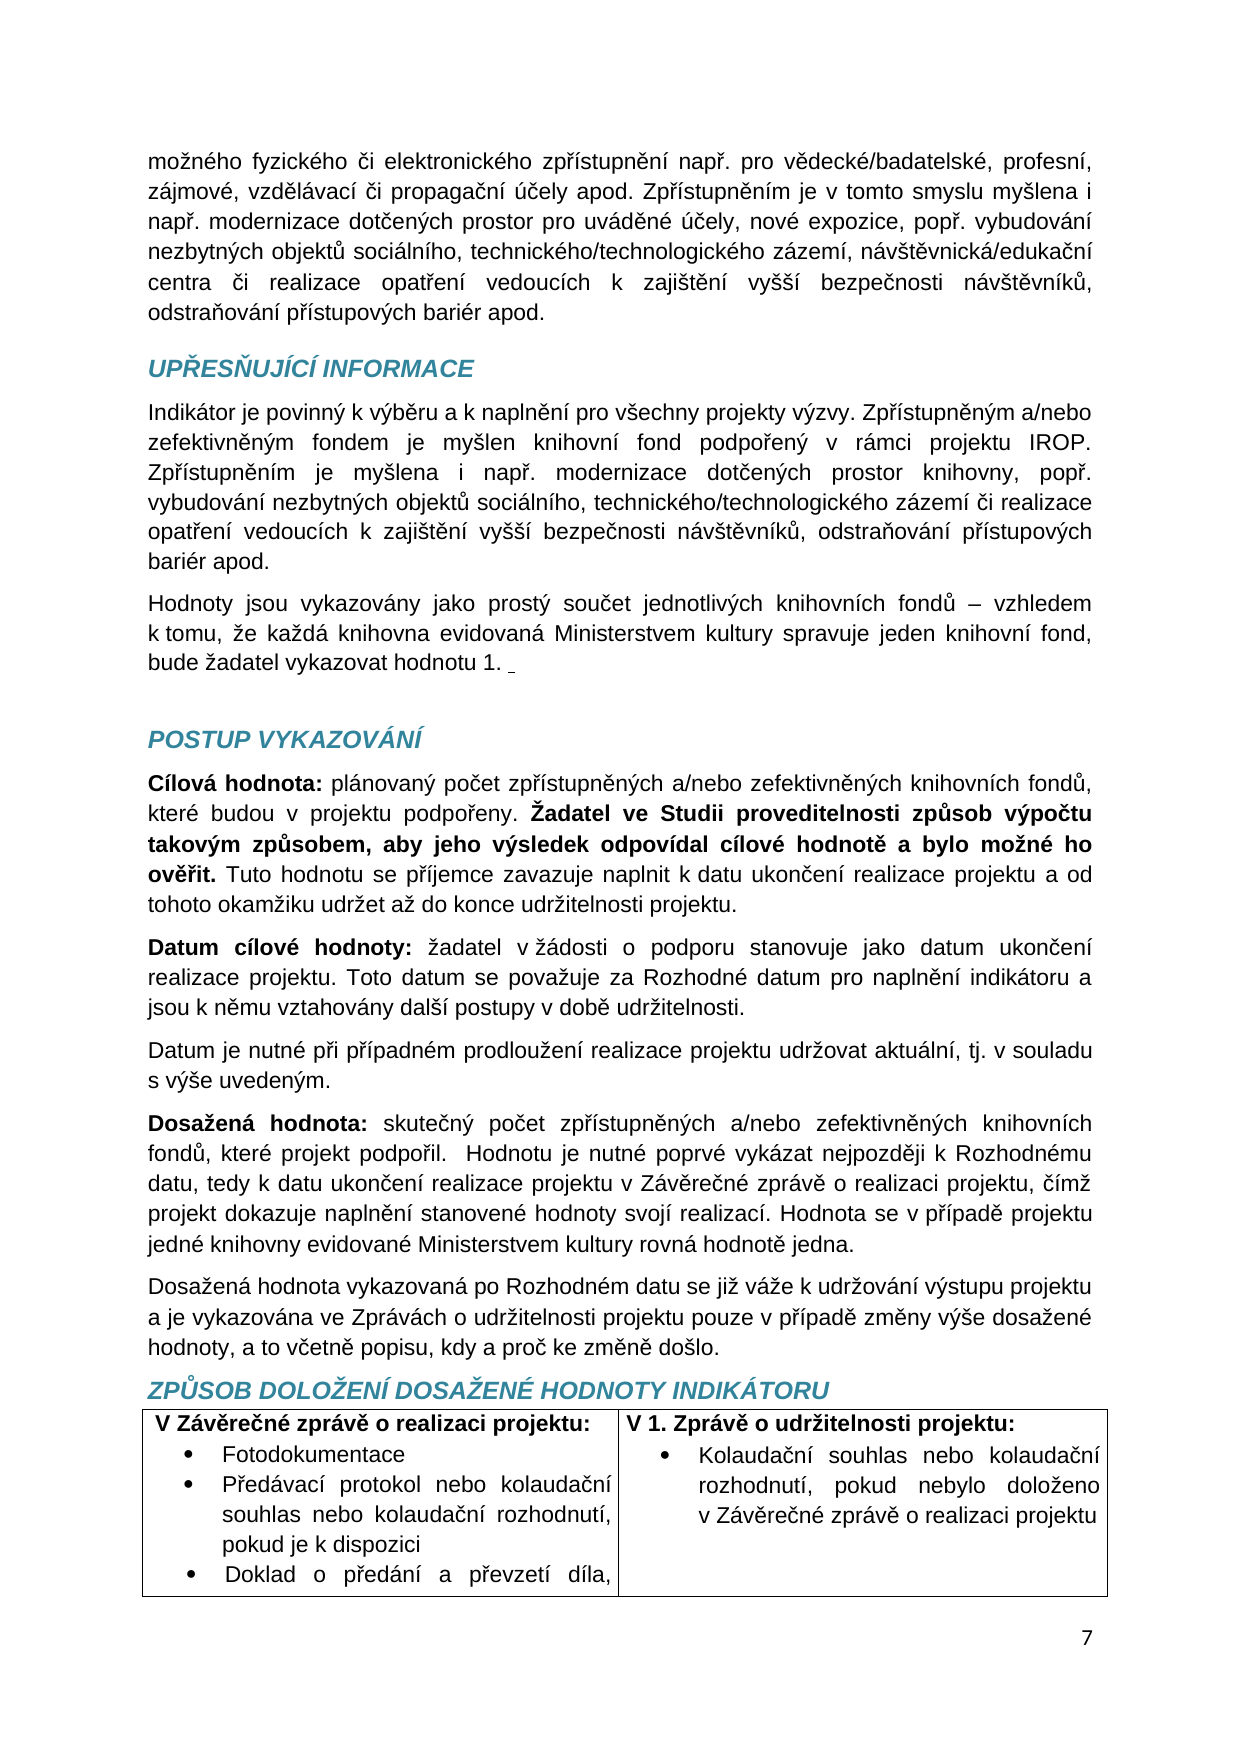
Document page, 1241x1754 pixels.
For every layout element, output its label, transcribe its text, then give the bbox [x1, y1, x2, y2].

text Cílová hodnota: plánovaný počet zpřístupněných a/nebo zefektivněných knihovních fondů, které budou v projektu podpořeny. Žadatel ve Studii proveditelnosti způsob výpočtu takovým způsobem, aby jeho výsledek odpovídal cílové hodnotě a bylo možné ho ověřit. Tuto hodnotu se příjemce zavazuje naplnit k datu ukončení realizace projektu a od tohoto okamžiku udržet až do konce udržitelnosti projektu. [148, 770, 1093, 917]
text Způsob doložení dosažené hodnoty indikátoru [148, 1376, 1093, 1405]
text Dosažená hodnota: skutečný počet zpřístupněných a/nebo zefektivněných knihovních fondů, které projekt podpořil. Hodnotu je nutné poprvé vykázat nejpozději k Rozhodnému datu, tedy k datu ukončení realizace projektu v Závěrečné zprávě o realizaci projektu, čímž projekt dokazuje naplnění stanovené hodnoty svojí realizací. Hodnota se v případě projektu jedné knihovny evidované Ministerstvem kultury rovná hodnotě jedna. [148, 1110, 1093, 1257]
text Datum je nutné při případném prodloužení realizace projektu udržovat aktuální, tj. v souladu s výše uvedeným. [148, 1037, 1093, 1093]
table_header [143, 1410, 618, 1596]
text Hodnoty jsou vykazovány jako prostý součet jednotlivých knihovních fondů – vzhledem k tomu, že každá knihovna evidovaná Ministerstvem kultury spravuje jeden knihovní fond, bude žadatel vykazovat hodnotu 1. [148, 590, 1093, 676]
text Upřesňující informace [148, 354, 1093, 383]
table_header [619, 1410, 1107, 1596]
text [148, 148, 1093, 325]
text Dosažená hodnota vykazovaná po Rozhodném datu se již váže k udržování výstupu projektu a je vykazována ve Zprávách o udržitelnosti projektu pouze v případě změny výše dosažené hodnoty, a to včetně popisu, kdy a proč ke změně došlo. [148, 1273, 1093, 1360]
text postup vykazování [148, 724, 1093, 753]
text Datum cílové hodnoty: žadatel v žádosti o podporu stanovuje jako datum ukončení realizace projektu. Toto datum se považuje za Rozhodné datum pro naplnění indikátoru a jsou k němu vztahovány další postupy v době udržitelnosti. [148, 934, 1093, 1020]
text Indikátor je povinný k výběru a k naplnění pro všechny projekty výzvy. Zpřístupněným a/nebo zefektivněným fondem je myšlen knihovní fond podpořený v rámci projektu IROP. Zpřístupněním je myšlena i např. modernizace dotčených prostor knihovny, popř. vybudování nezbytných objektů sociálního, technického/technologického zázemí či realizace opatření vedoucích k zajištění vyšší bezpečnosti návštěvníků, odstraňování přístupových bariér apod. [148, 399, 1093, 574]
